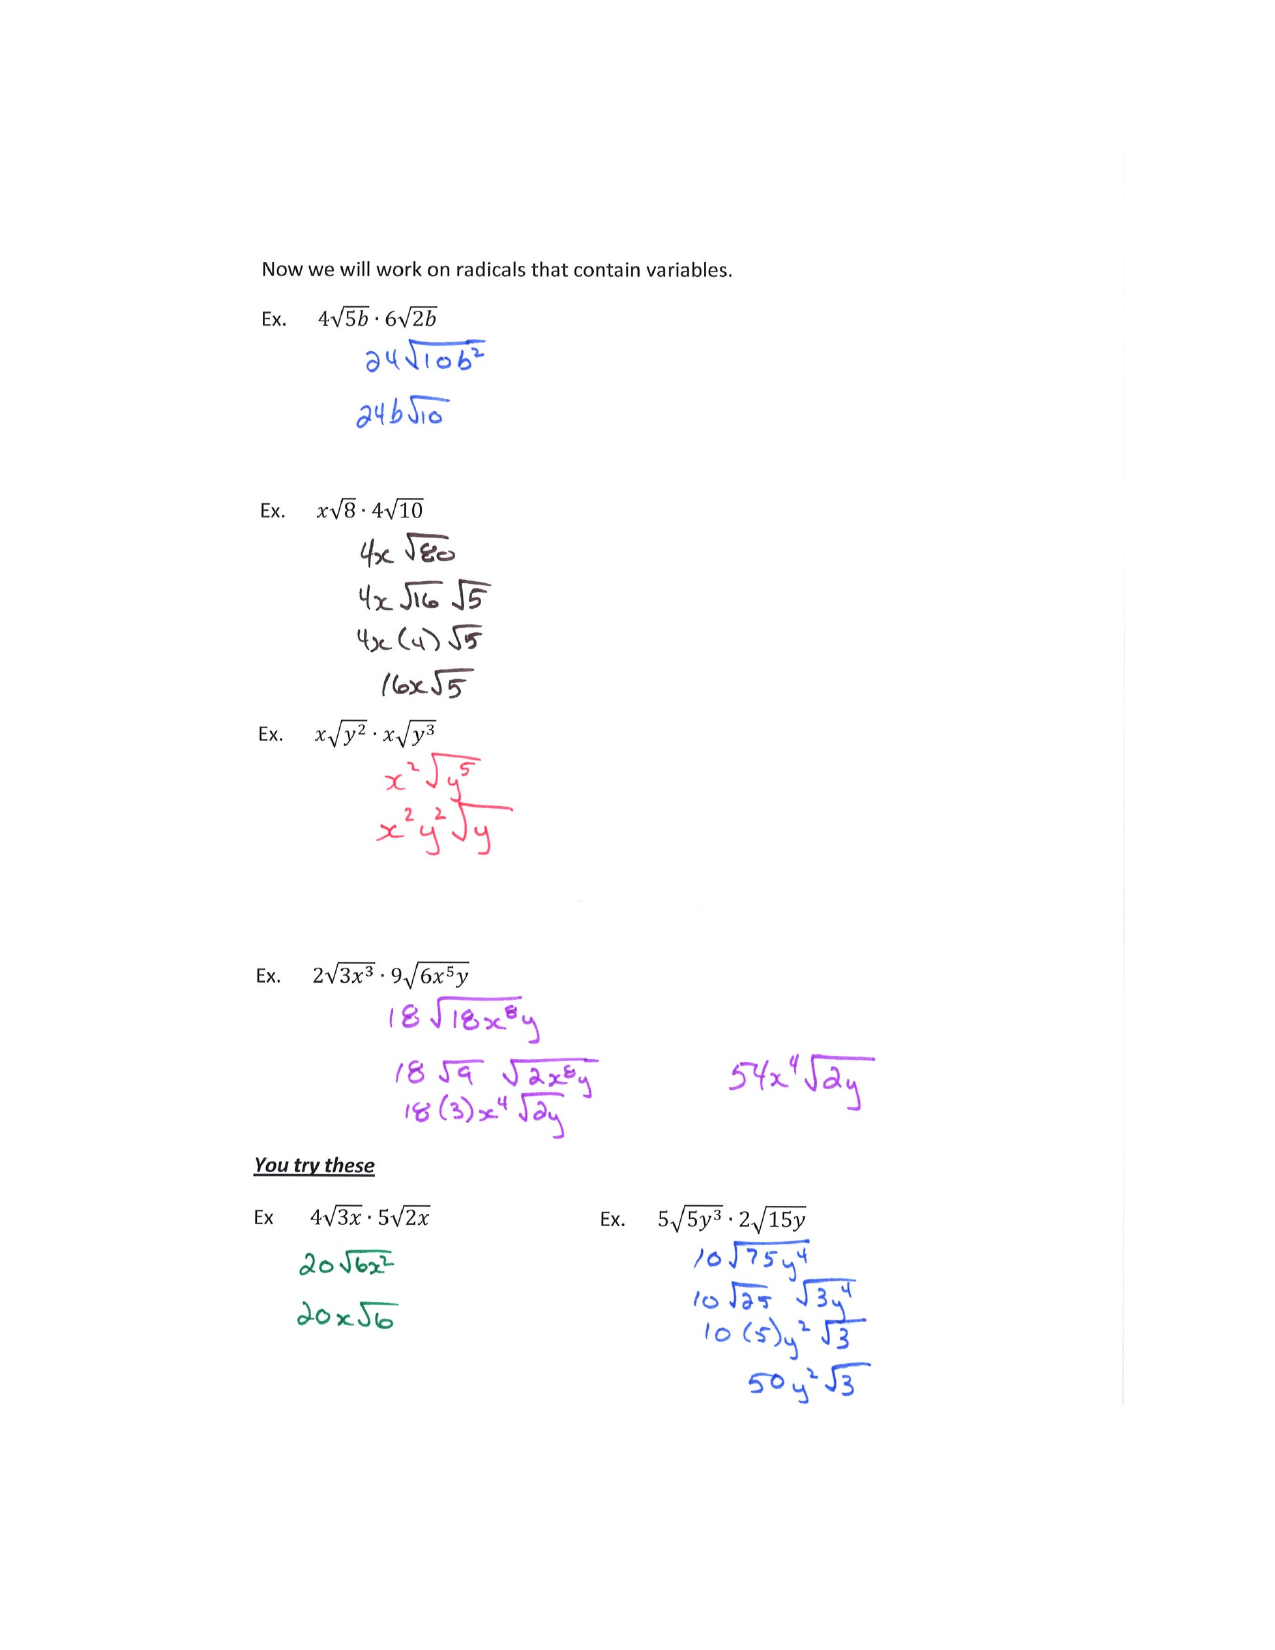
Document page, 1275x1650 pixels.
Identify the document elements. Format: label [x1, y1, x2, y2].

picture [150, 150, 1125, 1412]
